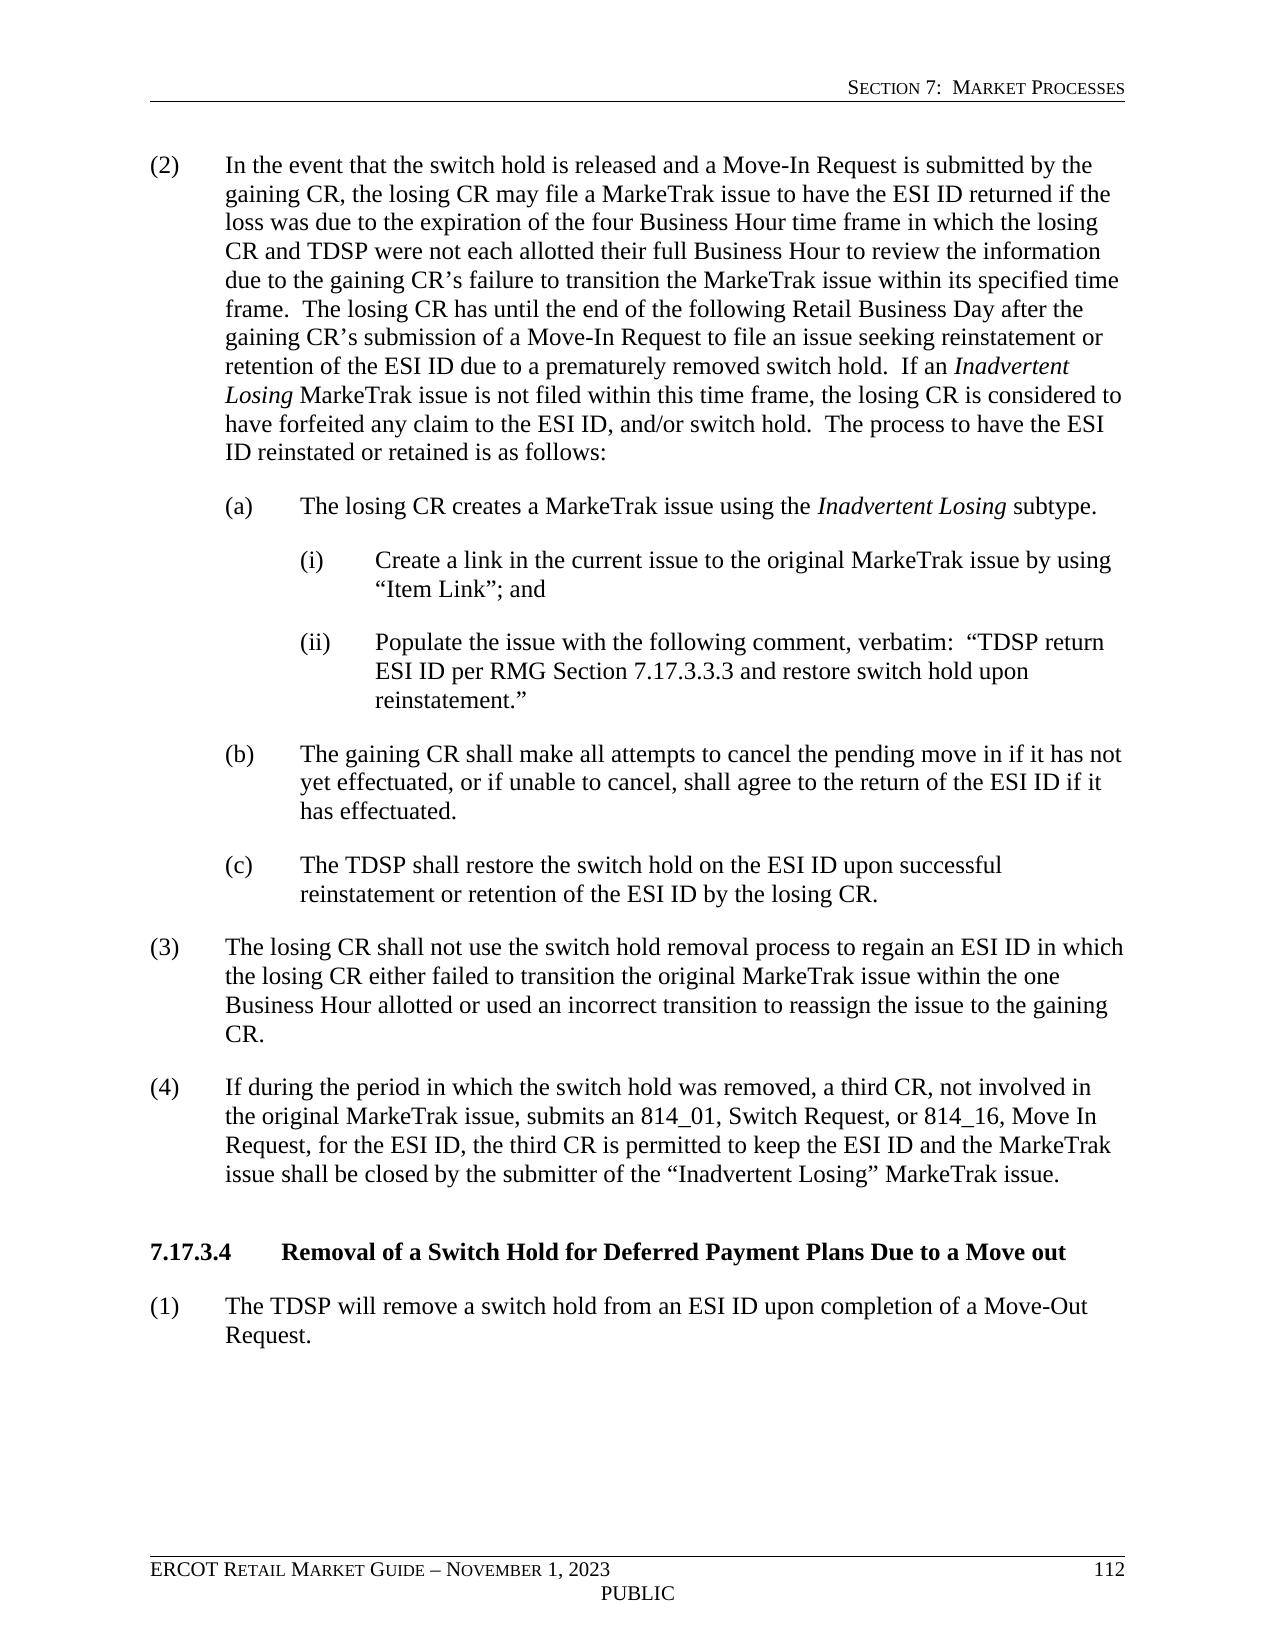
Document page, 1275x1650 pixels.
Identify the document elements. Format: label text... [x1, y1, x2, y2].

text (4) If during the period in which the switch hold was removed, a third CR, not involved in the original MarkeTrak issue, submits an 814_01, Switch Request, or 814_16, Move In Request, for the ESI ID, the third CR is permitted to keep the ESI ID and the MarkeTrak issue shall be closed by the submitter of the “Inadvertent Losing” MarkeTrak issue. [150, 1072, 1125, 1187]
text (i) Create a link in the current issue to the original MarkeTrak issue by using “Item Link”; and [300, 545, 1125, 602]
text (2) In the event that the switch hold is released and a Move-In Request is submitted by the gaining CR, the losing CR may file a MarkeTrak issue to have the ESI ID returned if the loss was due to the expiration of the four Business Hour time frame in which the losing CR and TDSP were not each allotted their full Business Hour to review the information due to the gaining CR’s failure to transition the MarkeTrak issue within its specified time frame. The losing CR has until the end of the following Retail Business Day after the gaining CR’s submission of a Move-In Request to file an issue seeking reinstatement or retention of the ESI ID due to a prematurely removed switch hold. If an Inadvertent Losing MarkeTrak issue is not filed within this time frame, the losing CR is considered to have forfeited any claim to the ESI ID, and/or switch hold. The process to have the ESI ID reinstated or retained is as follows: [150, 150, 1125, 466]
text (a) The losing CR creates a MarkeTrak issue using the Inadvertent Losing subtype. [225, 491, 1125, 520]
text 7.17.3.4 Removal of a Switch Hold for Deferred Payment Plans Due to a Move out [150, 1237, 1125, 1266]
text (b) The gaining CR shall make all attempts to cancel the pending move in if it has not yet effectuated, or if unable to cancel, shall agree to the return of the ESI ID if it has effectuated. [225, 739, 1125, 825]
text (1) The TDSP will remove a switch hold from an ESI ID upon completion of a Move-Out Request. [150, 1291, 1125, 1349]
text (c) The TDSP shall restore the switch hold on the ESI ID upon successful reinstatement or retention of the ESI ID by the losing CR. [225, 850, 1125, 907]
text (ii) Populate the issue with the following comment, verbatim: “TDSP return ESI ID per RMG Section 7.17.3.3.3 and restore switch hold upon reinstatement.” [300, 627, 1125, 714]
text (3) The losing CR shall not use the switch hold removal process to regain an ESI ID in which the losing CR either failed to transition the original MarkeTrak issue within the one Business Hour allotted or used an incorrect transition to reassign the issue to the gaining CR. [150, 932, 1125, 1047]
